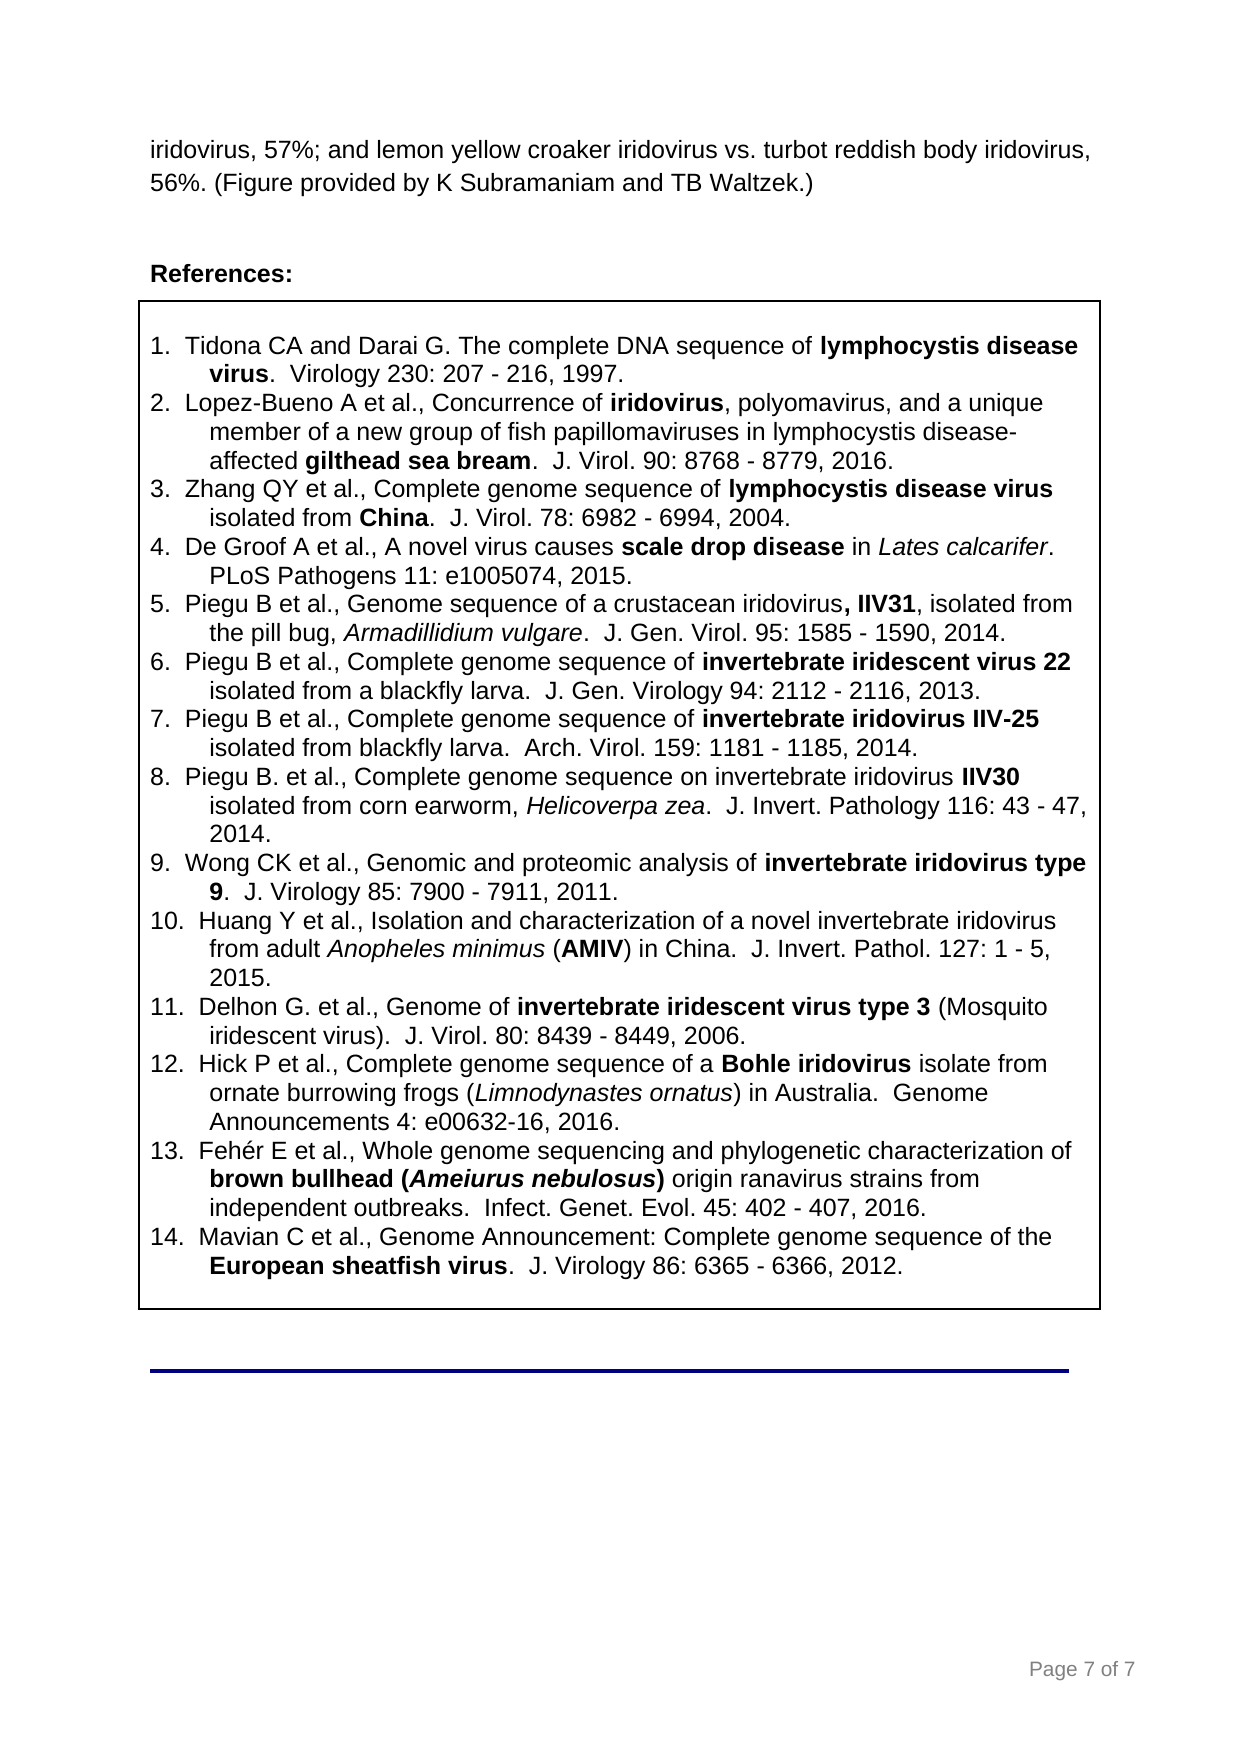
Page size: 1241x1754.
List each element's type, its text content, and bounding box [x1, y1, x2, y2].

table_cell 1. Tidona CA and Darai G. The complete DNA sequence of lymphocystis disease virus. Virology 230: 207 - 216, 1997. 2. Lopez-Bueno A et al., Concurrence of iridovirus, polyomavirus, and a unique member of a new group of fish papillomaviruses in lymphocystis disease-affected gilthead sea bream. J. Virol. 90: 8768 - 8779, 2016. 3. Zhang QY et al., Complete genome sequence of lymphocystis disease virus isolated from China. J. Virol. 78: 6982 - 6994, 2004. 4. De Groof A et al., A novel virus causes scale drop disease in Lates calcarifer. PLoS Pathogens 11: e1005074, 2015. 5. Piegu B et al., Genome sequence of a crustacean iridovirus, IIV31, isolated from the pill bug, Armadillidium vulgare. J. Gen. Virol. 95: 1585 - 1590, 2014. 6. Piegu B et al., Complete genome sequence of invertebrate iridescent virus 22 isolated from a blackfly larva. J. Gen. Virology 94: 2112 - 2116, 2013. 7. Piegu B et al., Complete genome sequence of invertebrate iridovirus IIV-25 isolated from blackfly larva. Arch. Virol. 159: 1181 - 1185, 2014. 8. Piegu B. et al., Complete genome sequence on invertebrate iridovirus IIV30 isolated from corn earworm, Helicoverpa zea. J. Invert. Pathology 116: 43 - 47, 2014. 9. Wong CK et al., Genomic and proteomic analysis of invertebrate iridovirus type 9. J. Virology 85: 7900 - 7911, 2011. 10. Huang Y et al., Isolation and characterization of a novel invertebrate iridovirus from adult Anopheles minimus (AMIV) in China. J. Invert. Pathol. 127: 1 - 5, 2015. 11. Delhon G. et al., Genome of invertebrate iridescent virus type 3 (Mosquito iridescent virus). J. Virol. 80: 8439 - 8449, 2006. 12. Hick P et al., Complete genome sequence of a Bohle iridovirus isolate from ornate burrowing frogs (Limnodynastes ornatus) in Australia. Genome Announcements 4: e00632-16, 2016. 13. Fehér E et al., Whole genome sequencing and phylogenetic characterization of brown bullhead (Ameiurus nebulosus) origin ranavirus strains from independent outbreaks. Infect. Genet. Evol. 45: 402 - 407, 2016. 14. Mavian C et al., Genome Announcement: Complete genome sequence of the European sheatfish virus. J. Virology 86: 6365 - 6366, 2012. [140, 302, 1099, 1308]
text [150, 135, 1135, 197]
table_header References: [139, 259, 1100, 300]
